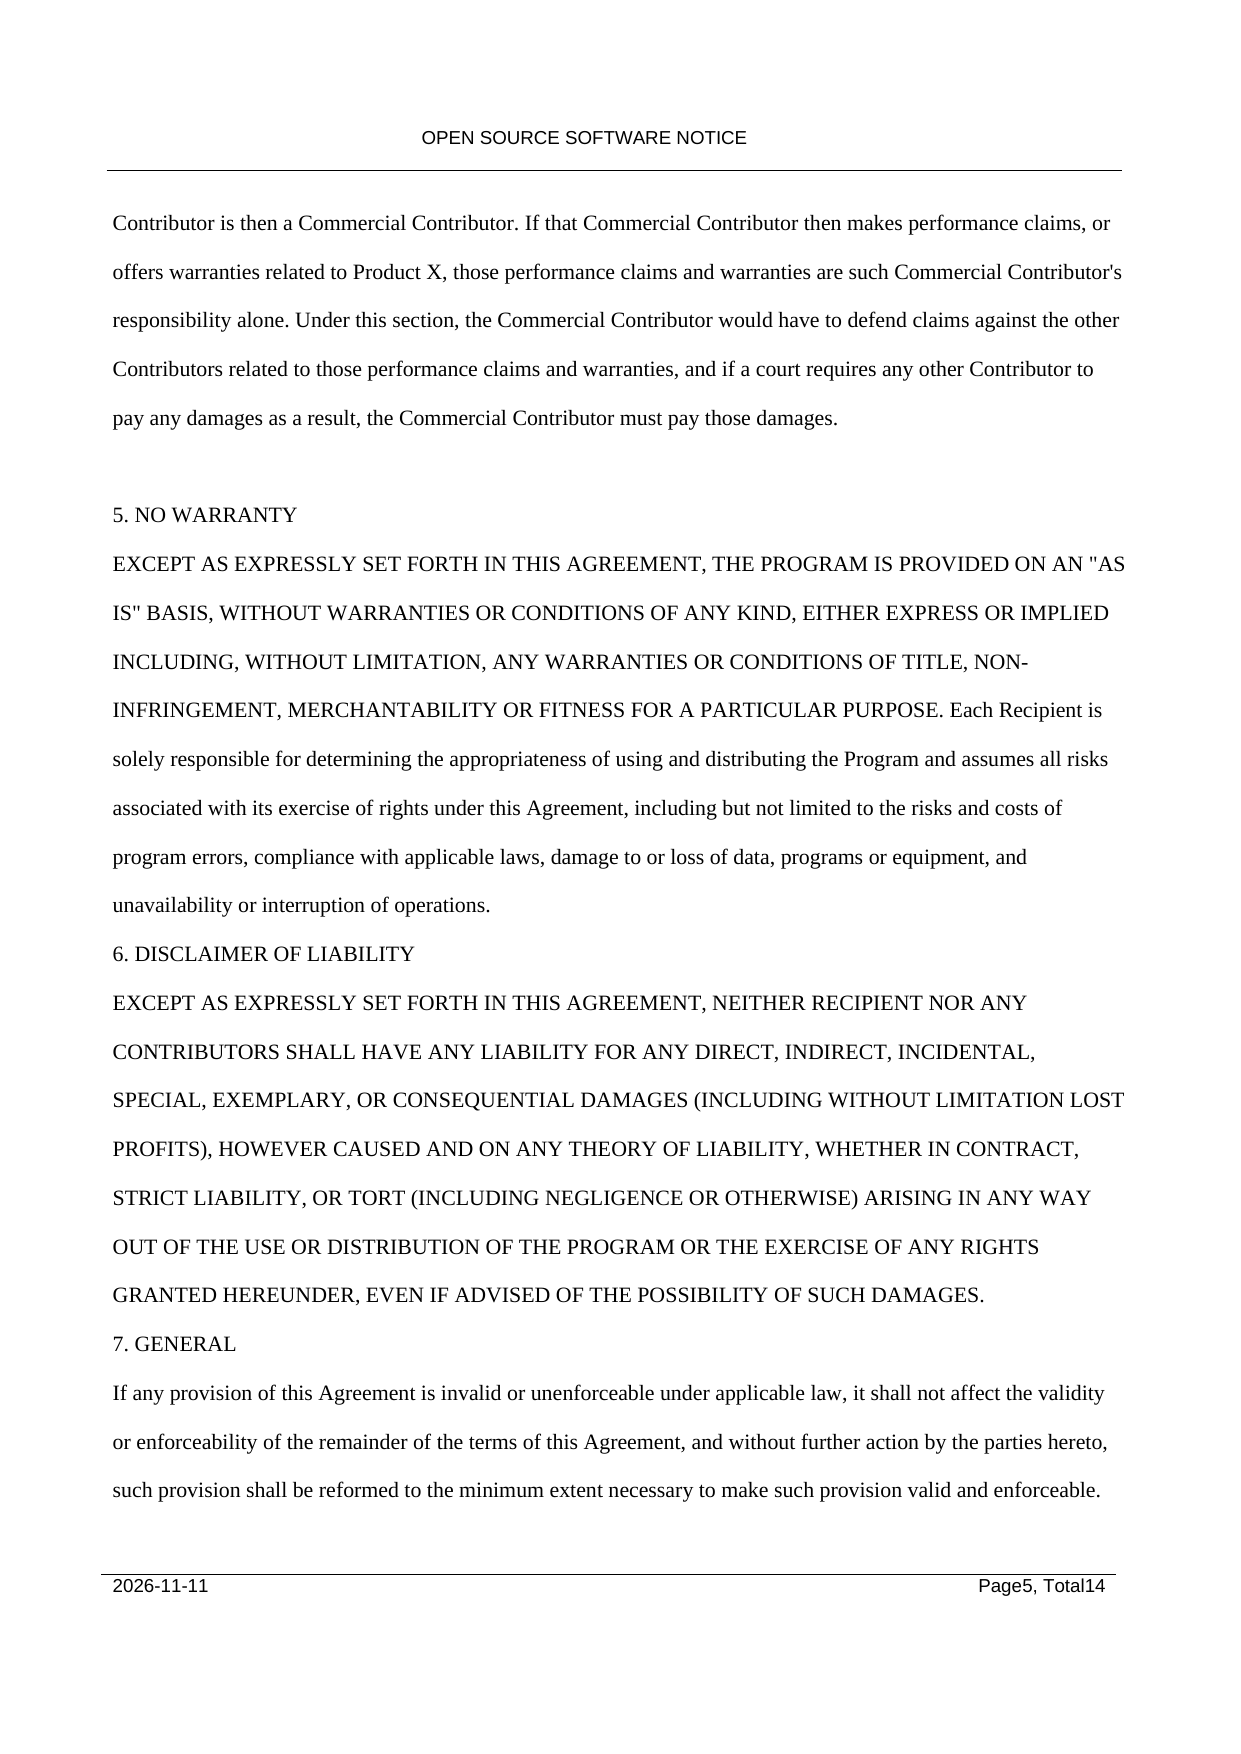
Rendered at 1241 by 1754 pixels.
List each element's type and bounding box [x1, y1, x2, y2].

text [112, 206, 1128, 1506]
